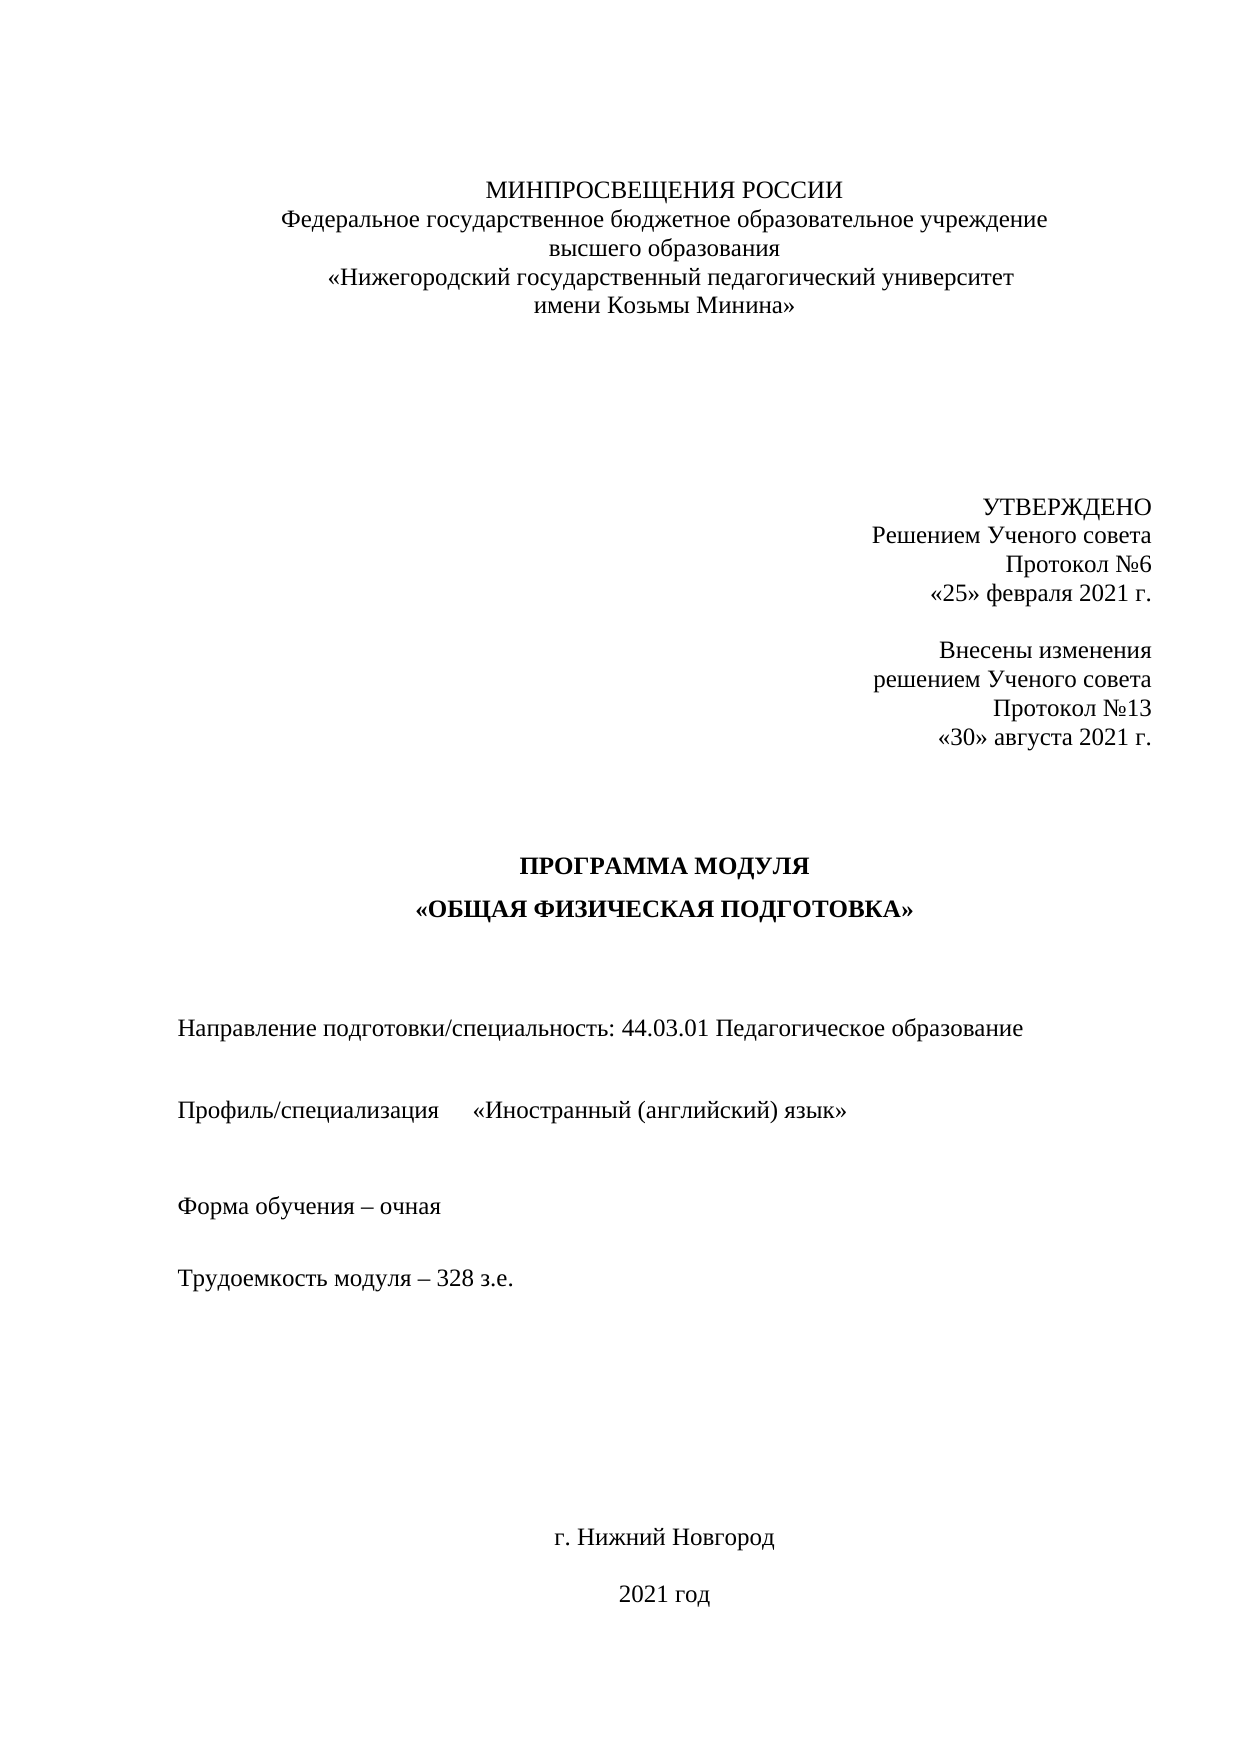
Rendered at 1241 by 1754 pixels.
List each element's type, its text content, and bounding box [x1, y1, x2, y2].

text «ОБЩАЯ ФИЗИЧЕСКАЯ ПОДГОТОВКА» [177, 894, 1152, 923]
text Внесены изменения [679, 636, 1152, 664]
text Протокол №6 [679, 549, 1152, 578]
text Решением Ученого совета [679, 521, 1152, 549]
text «25» февраля 2021 г. [679, 578, 1152, 607]
text «30» августа 2021 г. [679, 722, 1152, 751]
text 2021 год [177, 1579, 1152, 1608]
text Федеральное государственное бюджетное образовательное учреждение [177, 204, 1152, 233]
text УТВЕРЖДЕНО [679, 492, 1152, 521]
text МИНПРОСВЕЩЕНИЯ РОССИИ [177, 176, 1152, 204]
text Форма обучения – очная [177, 1191, 1152, 1220]
text решением Ученого совета [679, 664, 1152, 693]
text имени Козьмы Минина» [177, 291, 1152, 319]
text г. Нижний Новгород [177, 1522, 1152, 1550]
text Профиль/специализация «Иностранный (английский) язык» [177, 1095, 1152, 1123]
text Направление подготовки/специальность: 44.03.01 Педагогическое образование [177, 1013, 1152, 1042]
text «Нижегородский государственный педагогический университет [177, 262, 1152, 291]
text Протокол №13 [679, 693, 1152, 722]
text программа модуля [177, 851, 1152, 880]
text высшего образования [177, 233, 1152, 262]
text Трудоемкость модуля – 328 з.е. [177, 1263, 1152, 1292]
